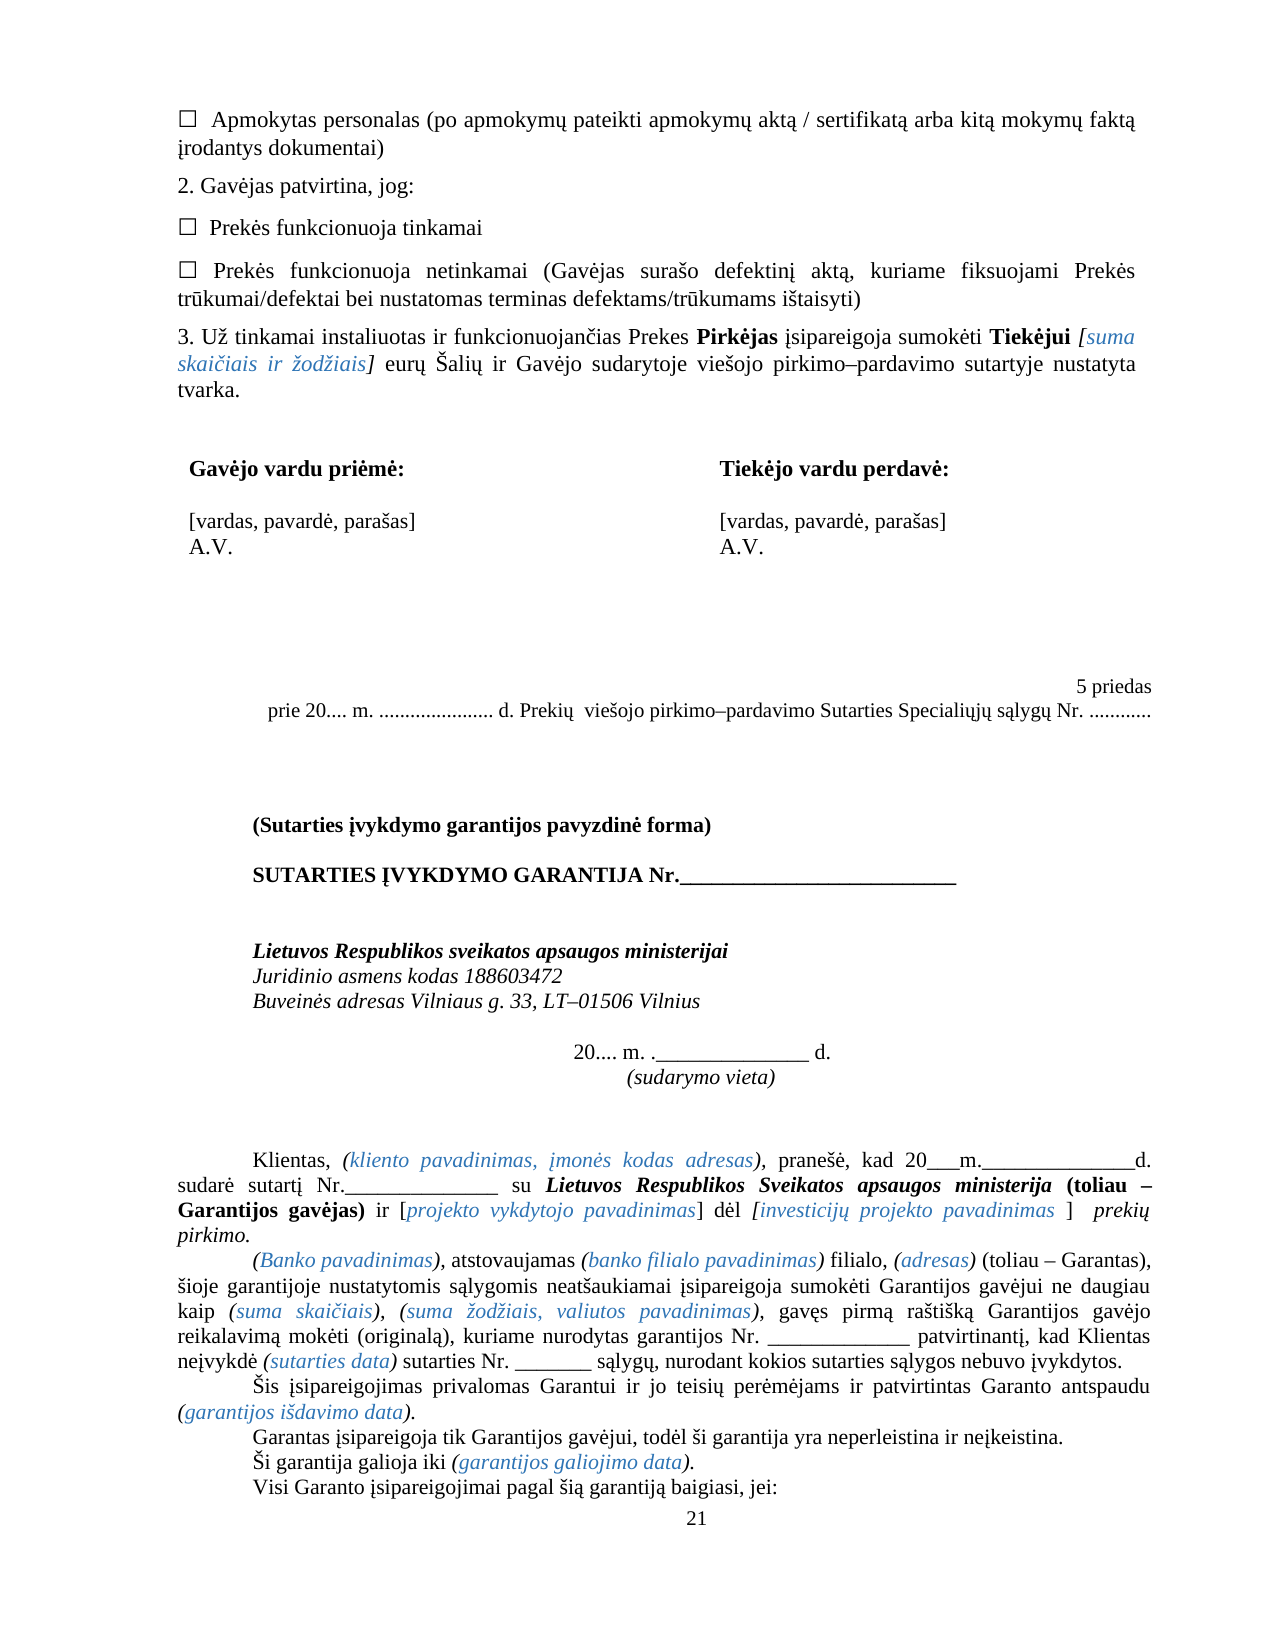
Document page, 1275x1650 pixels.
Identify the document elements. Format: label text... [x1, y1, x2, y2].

text 5 priedas [177, 674, 1152, 698]
text prie 20.... m. ...................... d. Prekių viešojo pirkimo–pardavimo Sutarties Specialiųjų sąlygų Nr. ............ [177, 698, 1152, 722]
text Garantas įsipareigoja tik Garantijos gavėjui, todėl ši garantija yra neperleistina ir neįkeistina. [177, 1424, 1152, 1449]
text Buveinės adresas Vilniaus g. 33, LT–01506 Vilnius [177, 988, 1152, 1013]
text Prekės funkcionuoja netinkamai (Gavėjas surašo defektinį aktą, kuriame fiksuojami Prekės trūkumai/defektai bei nustatomas terminas defektams/trūkumams ištaisyti) [177, 254, 1137, 311]
text (Banko pavadinimas), atstovaujamas (banko filialo pavadinimas) filialo, (adresas) (toliau – Garantas), šioje garantijoje nustatytomis sąlygomis neatšaukiamai įsipareigoja sumokėti Garantijos gavėjui ne daugiau kaip (suma skaičiais), (suma žodžiais, valiutos pavadinimas), gavęs pirmą raštišką Garantijos gavėjo reikalavimą mokėti (originalą), kuriame nurodytas garantijos Nr. _____________ patvirtinantį, kad Klientas neįvykdė (sutarties data) sutarties Nr. _______ sąlygų, nurodant kokios sutarties sąlygos nebuvo įvykdytos. [177, 1247, 1152, 1373]
text Lietuvos Respublikos sveikatos apsaugos ministerijai [177, 938, 1152, 963]
text Visi Garanto įsipareigojimai pagal šią garantiją baigiasi, jei: [177, 1474, 1152, 1499]
text Apmokytas personalas (po apmokymų pateikti apmokymų aktą / sertifikatą arba kitą mokymų faktą įrodantys dokumentai) [177, 103, 1137, 160]
text SUTARTIES ĮVYKDYMO GARANTIJA Nr. [177, 862, 1152, 887]
text Prekės funkcionuoja tinkamai [177, 211, 1137, 242]
text Šis įsipareigojimas privalomas Garantui ir jo teisių perėmėjams ir patvirtintas Garanto antspaudu (garantijos išdavimo data). [177, 1373, 1152, 1424]
text (sudarymo vieta) [177, 1064, 1152, 1089]
text Ši garantija galioja iki (garantijos galiojimo data). [177, 1449, 1152, 1474]
text 3. Už tinkamai instaliuotas ir funkcionuojančias Prekes Pirkėjas įsipareigoja sumokėti Tiekėjui [suma skaičiais ir žodžiais] eurų Šalių ir Gavėjo sudarytoje viešojo pirkimo–pardavimo sutartyje nustatyta tvarka. [177, 323, 1137, 402]
table_header Gavėjo vardu priėmė: [vardas, pavardė, parašas] A.V. [177, 455, 708, 559]
text Juridinio asmens kodas 188603472 [177, 963, 1152, 988]
text (Sutarties įvykdymo garantijos pavyzdinė forma) [177, 812, 1152, 837]
table_header Tiekėjo vardu perdavė: [vardas, pavardė, parašas] A.V. [708, 455, 1167, 559]
text 2. Gavėjas patvirtina, jog: [177, 172, 1137, 198]
text 20.... m. .______________ d. [177, 1039, 1152, 1064]
text Klientas, (kliento pavadinimas, įmonės kodas adresas), pranešė, kad 20___m.______________d. sudarė sutartį Nr.______________ su Lietuvos Respublikos Sveikatos apsaugos ministerija (toliau – Garantijos gavėjas) ir [projekto vykdytojo pavadinimas] dėl [investicijų projekto pavadinimas ] prekių pirkimo. [177, 1147, 1152, 1247]
